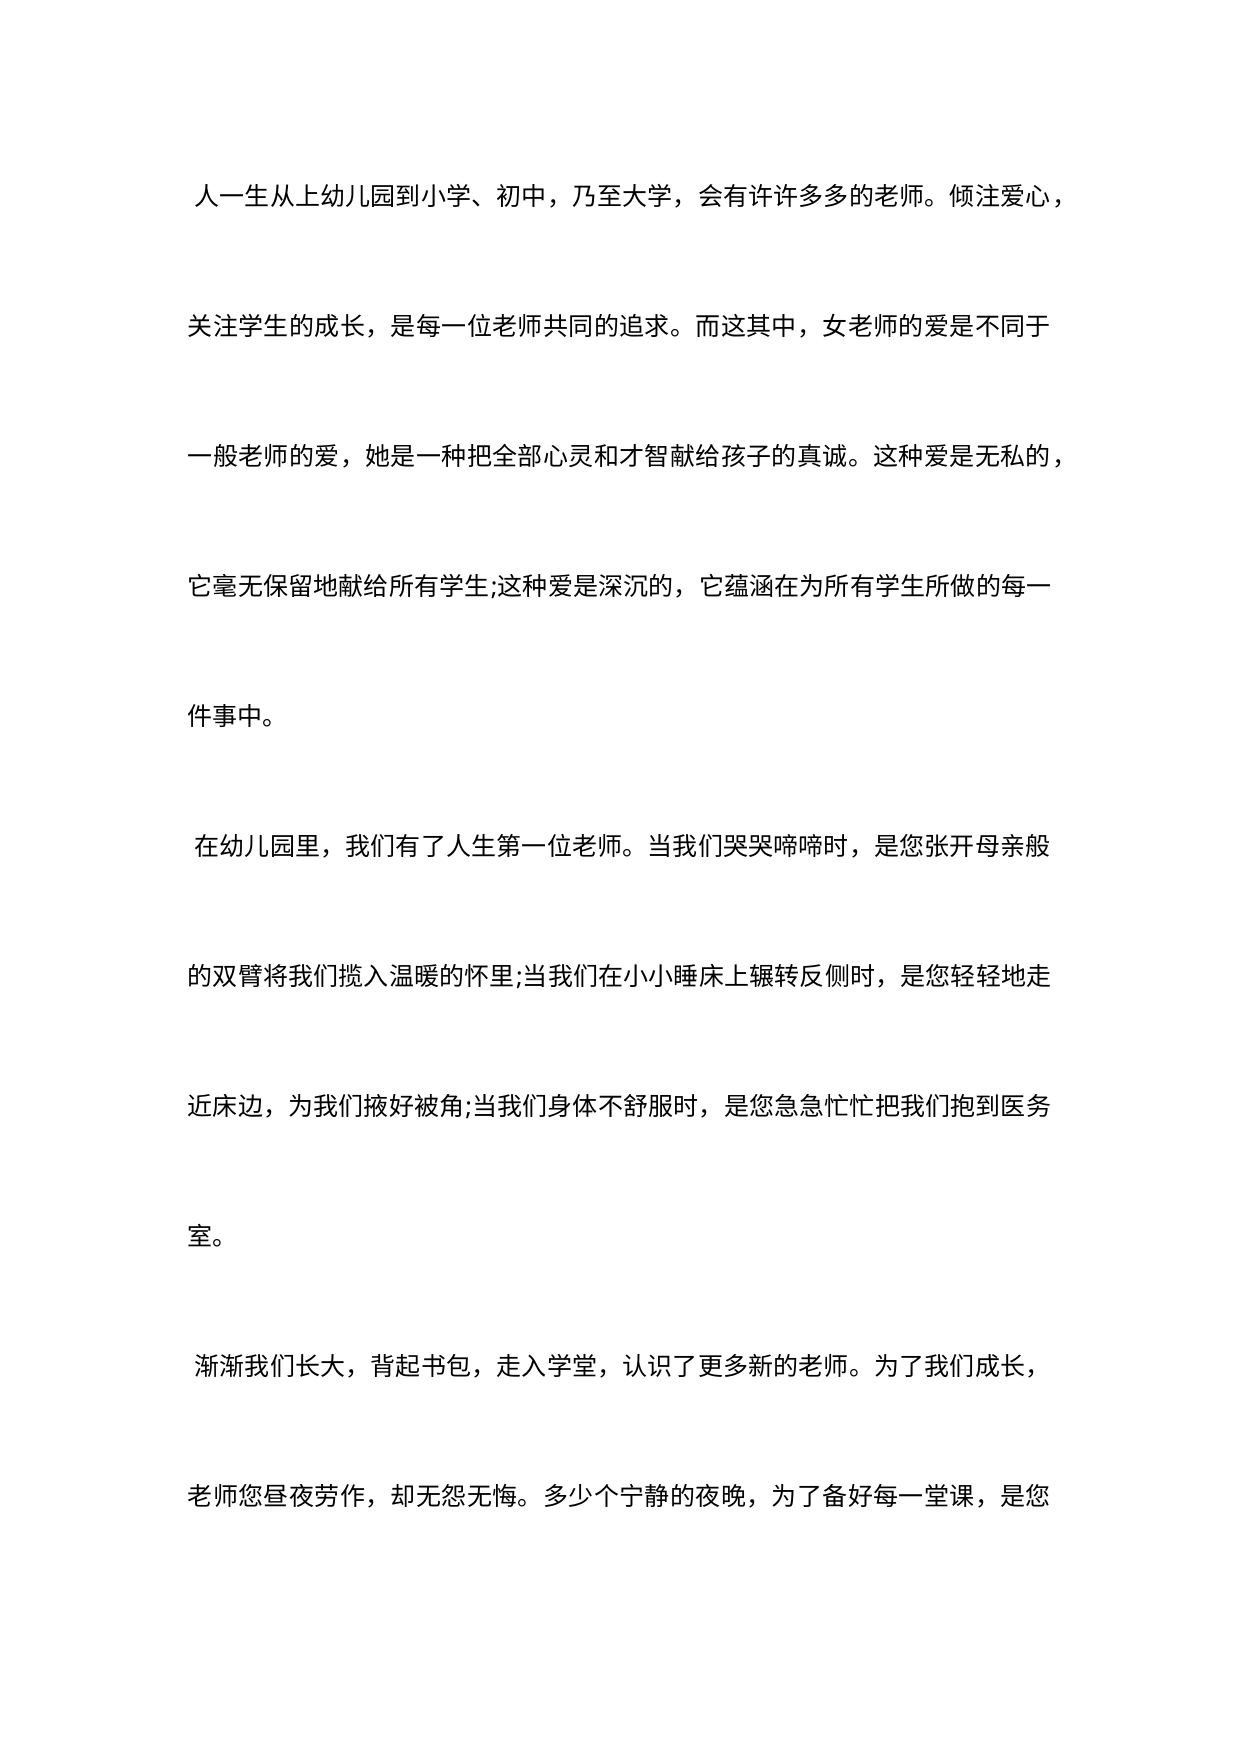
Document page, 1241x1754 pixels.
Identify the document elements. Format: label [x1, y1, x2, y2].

text [187, 162, 1053, 1527]
